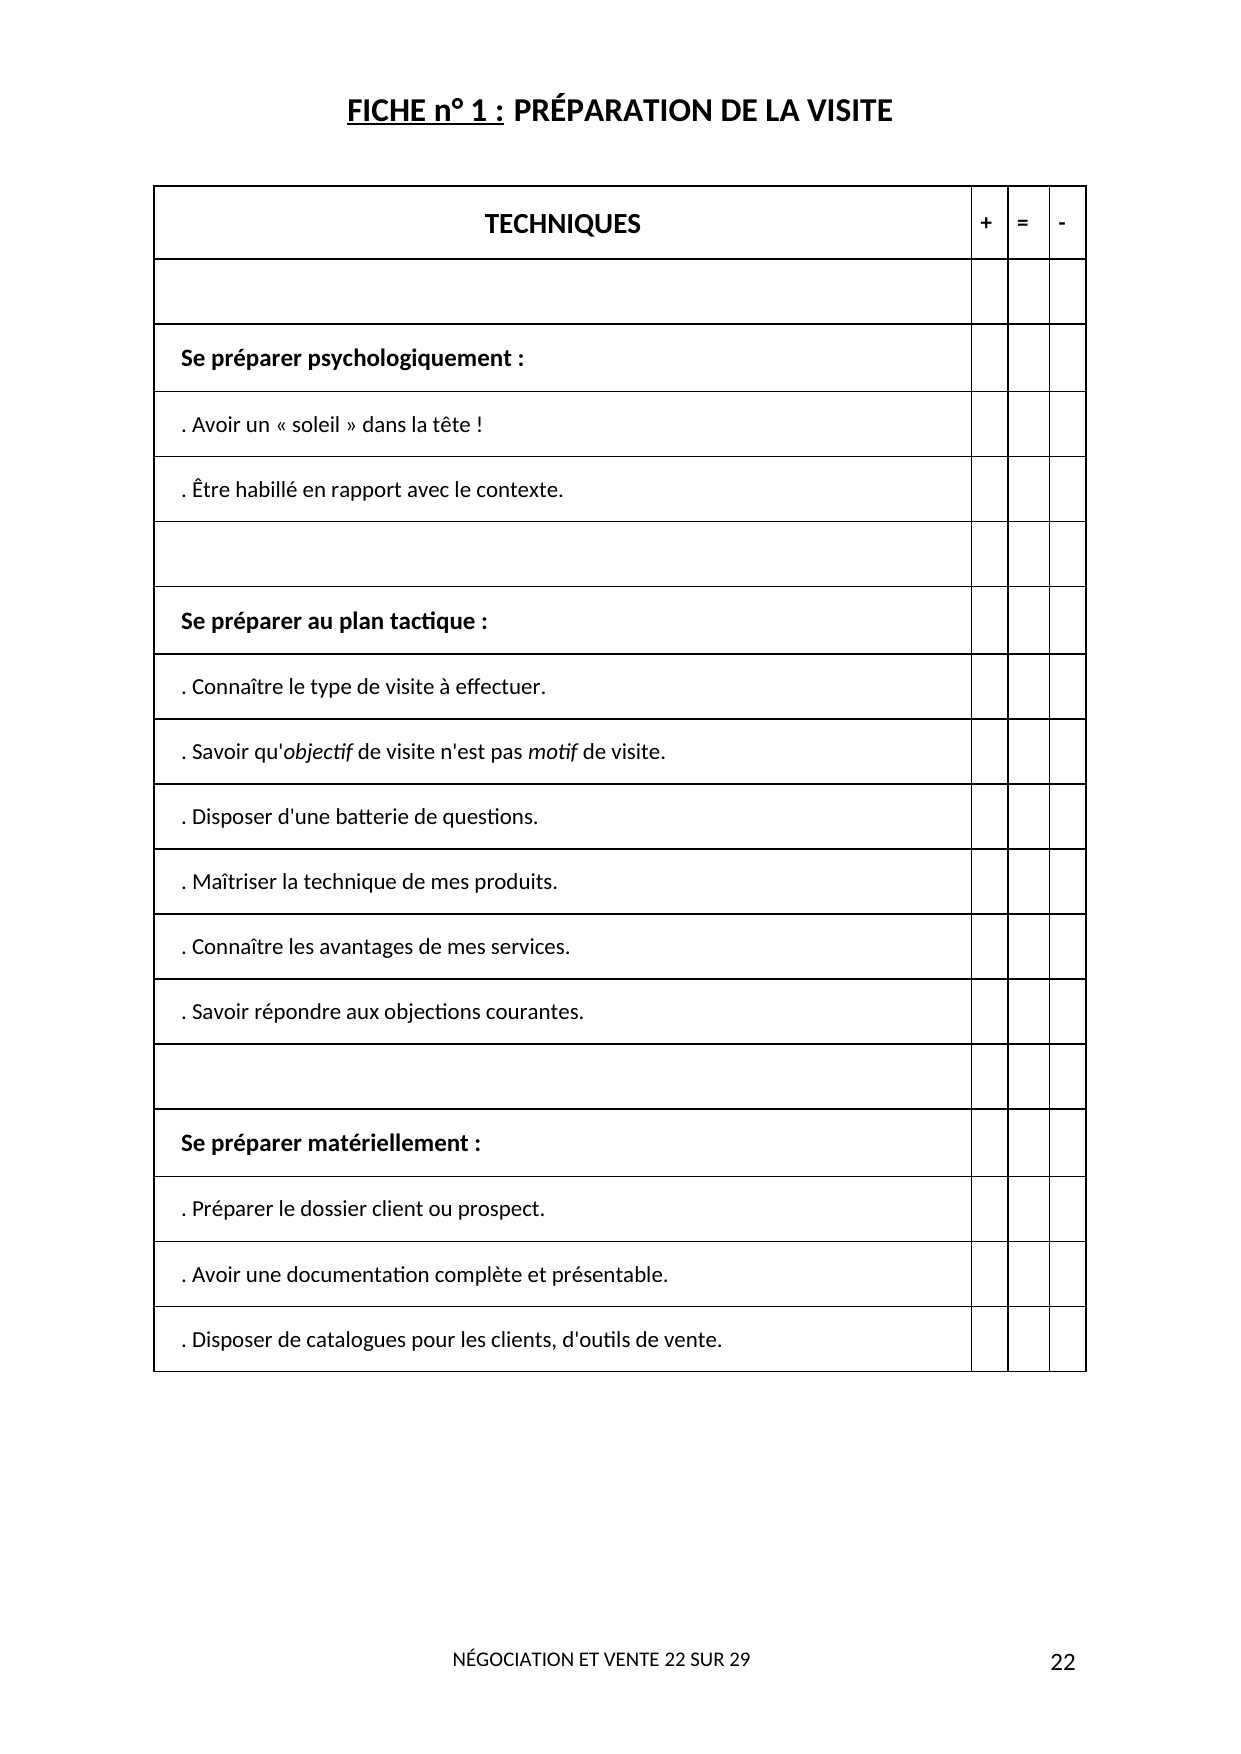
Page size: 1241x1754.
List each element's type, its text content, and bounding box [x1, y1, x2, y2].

table_cell [972, 325, 1007, 391]
table_cell Se préparer psychologiquement : [155, 325, 971, 391]
table_cell [1050, 522, 1085, 586]
table_cell . Disposer de catalogues pour les clients, d'outils de vente. [155, 1307, 971, 1371]
table_cell [1009, 1242, 1049, 1306]
table_cell [1009, 1307, 1049, 1371]
table_cell [155, 260, 971, 323]
table_cell . Avoir une documentation complète et présentable. [155, 1242, 971, 1306]
table_cell . Maîtriser la technique de mes produits. [155, 850, 971, 913]
table_cell [1050, 587, 1085, 653]
table_cell [1009, 522, 1049, 586]
table_cell [1009, 1177, 1049, 1241]
table_cell [1009, 915, 1049, 978]
table_cell . Disposer d'une batterie de questions. [155, 785, 971, 848]
table_header + [972, 187, 1007, 258]
table_cell [1009, 1110, 1049, 1176]
table_cell [1009, 785, 1049, 848]
table_cell [972, 915, 1007, 978]
table_cell [1050, 915, 1085, 978]
table_cell [1050, 720, 1085, 783]
table_cell [1050, 850, 1085, 913]
table_cell [972, 587, 1007, 653]
table_cell [1009, 392, 1049, 456]
table_cell [972, 1307, 1007, 1371]
table_cell [972, 392, 1007, 456]
table_cell [1009, 655, 1049, 718]
table_cell [1050, 655, 1085, 718]
table_cell [972, 980, 1007, 1043]
table_cell [972, 1110, 1007, 1176]
table_cell [1050, 980, 1085, 1043]
table_cell [972, 1177, 1007, 1241]
table_cell [1050, 392, 1085, 456]
table_cell [972, 785, 1007, 848]
table_cell [1009, 720, 1049, 783]
table_cell [972, 850, 1007, 913]
table_cell [1050, 457, 1085, 521]
table_cell [972, 655, 1007, 718]
table_cell [155, 522, 971, 586]
table_cell . Avoir un « soleil » dans la tête ! [155, 392, 971, 456]
table_cell Se préparer matériellement : [155, 1110, 971, 1176]
table_cell [155, 1045, 971, 1108]
table_header - [1050, 187, 1085, 258]
table_cell [972, 522, 1007, 586]
table_cell Se préparer au plan tactique : [155, 587, 971, 653]
table_cell . Préparer le dossier client ou prospect. [155, 1177, 971, 1241]
table_cell [1009, 260, 1049, 323]
table_cell [1009, 980, 1049, 1043]
table_cell [1050, 1242, 1085, 1306]
table_cell . Connaître le type de visite à effectuer. [155, 655, 971, 718]
table_cell [972, 1045, 1007, 1108]
table_cell [1009, 1045, 1049, 1108]
table_cell [1050, 1110, 1085, 1176]
text FICHE n° 1 : PRÉPARATION DE LA VISITE [148, 89, 1092, 129]
table_cell [972, 1242, 1007, 1306]
table_cell . Connaître les avantages de mes services. [155, 915, 971, 978]
table_cell [972, 260, 1007, 323]
table_cell . Savoir répondre aux objections courantes. [155, 980, 971, 1043]
table_header TECHNIQUES [155, 187, 971, 258]
table_cell [1009, 587, 1049, 653]
table_cell [1050, 1045, 1085, 1108]
table_cell [1050, 785, 1085, 848]
table_cell [1050, 1307, 1085, 1371]
table_cell [972, 720, 1007, 783]
table_cell [1009, 325, 1049, 391]
table_cell [1050, 260, 1085, 323]
table_cell [1050, 325, 1085, 391]
table_header = [1009, 187, 1049, 258]
table_cell . Savoir qu'objectif de visite n'est pas motif de visite. [155, 720, 971, 783]
table_cell [972, 457, 1007, 521]
table_cell [1009, 850, 1049, 913]
table_cell [1050, 1177, 1085, 1241]
table_cell [1009, 457, 1049, 521]
table_cell . Être habillé en rapport avec le contexte. [155, 457, 971, 521]
